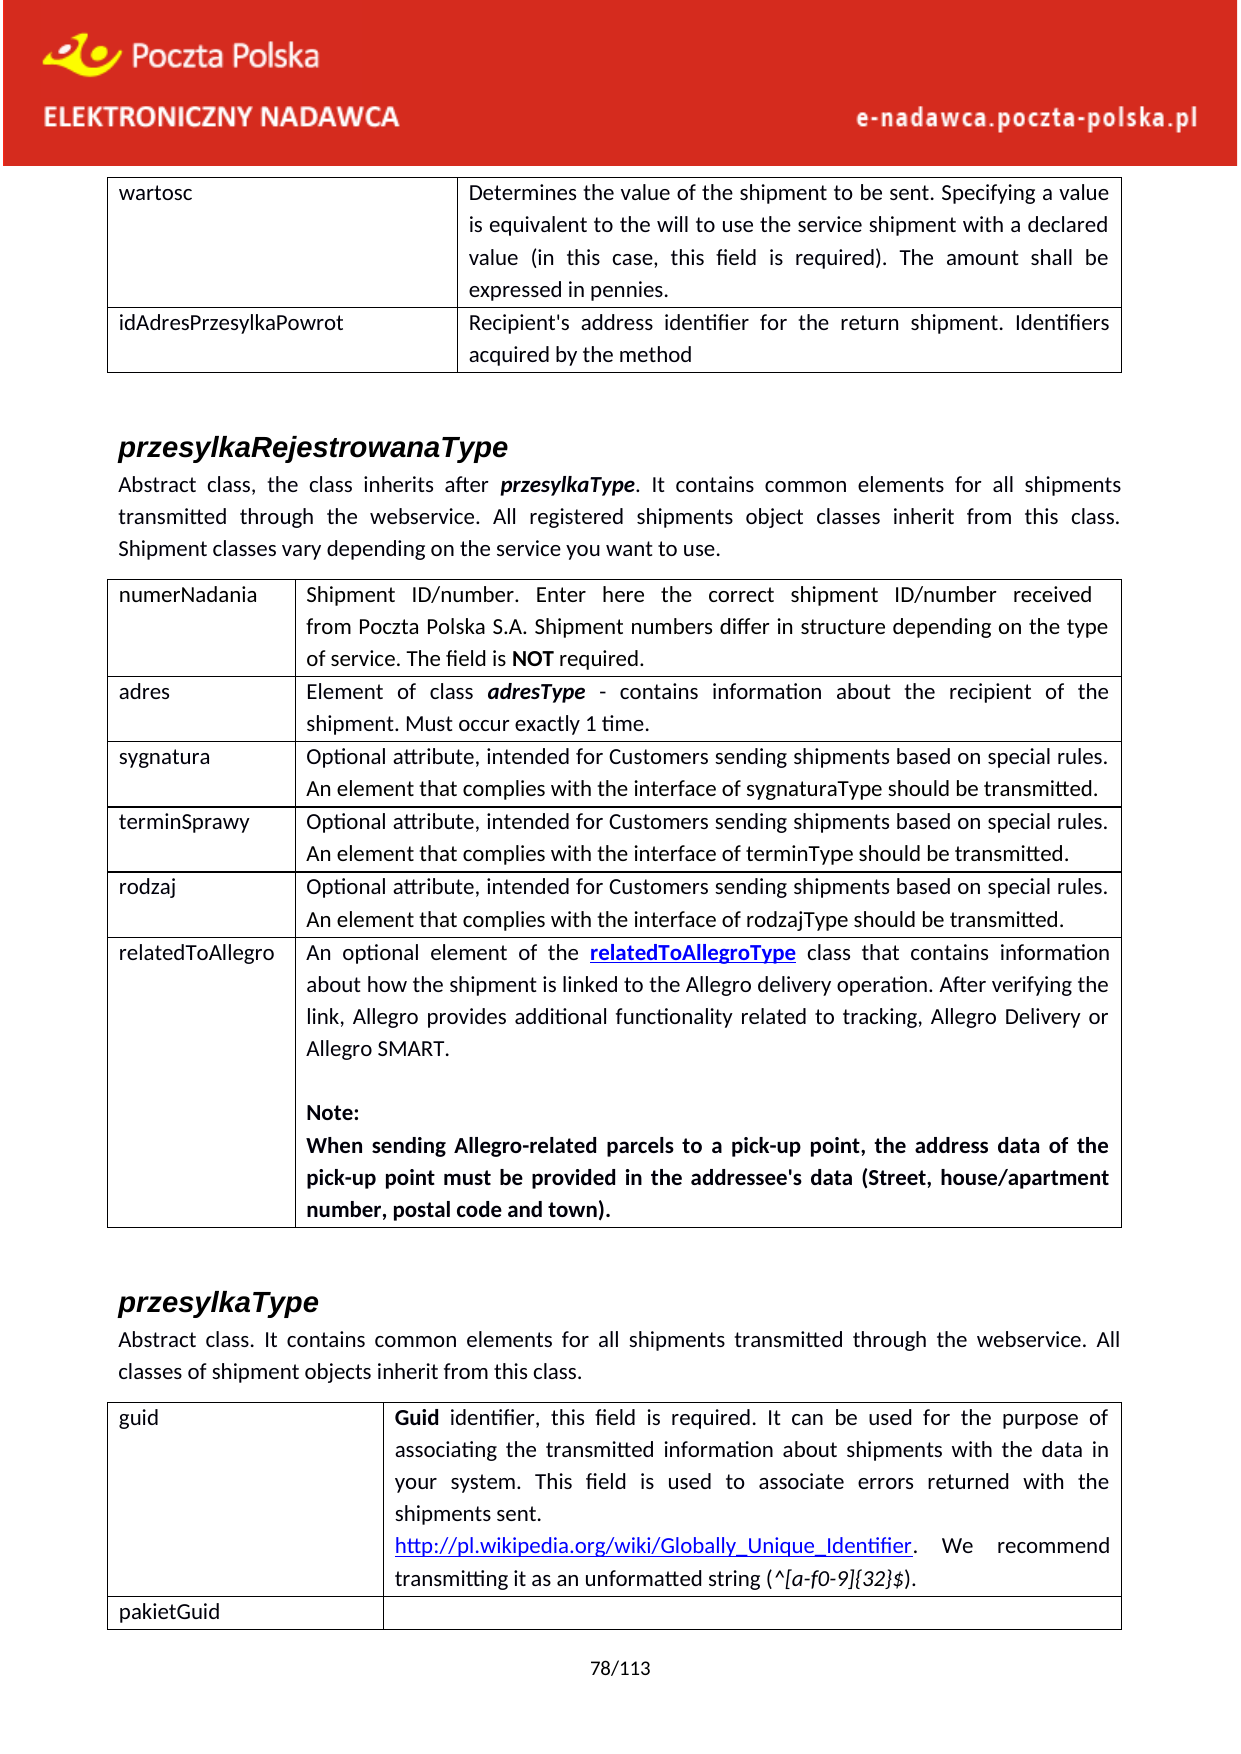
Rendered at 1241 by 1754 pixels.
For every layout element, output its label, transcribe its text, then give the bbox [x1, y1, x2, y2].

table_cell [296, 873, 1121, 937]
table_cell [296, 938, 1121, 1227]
picture [3, 0, 1238, 166]
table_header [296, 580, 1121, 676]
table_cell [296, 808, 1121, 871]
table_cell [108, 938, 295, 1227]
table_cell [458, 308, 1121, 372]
text Abstract class, the class inherits after przesylkaType. It contains common elements for all shipments transmitted through the webservice. All registered shipments object classes inherit from this class. Shipment classes vary depending on the service you want to use. [118, 470, 1122, 562]
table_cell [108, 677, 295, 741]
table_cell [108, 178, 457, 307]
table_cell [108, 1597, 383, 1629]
subtitle przesylkaRejestrowanaType [118, 430, 1122, 463]
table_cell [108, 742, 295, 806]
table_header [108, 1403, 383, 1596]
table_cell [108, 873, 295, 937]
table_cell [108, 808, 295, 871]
text Abstract class. It contains common elements for all shipments transmitted through the webservice. All classes of shipment objects inherit from this class. [118, 1325, 1122, 1385]
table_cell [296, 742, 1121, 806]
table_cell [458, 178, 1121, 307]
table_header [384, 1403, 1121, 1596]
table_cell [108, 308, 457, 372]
subtitle przesylkaType [118, 1285, 1122, 1319]
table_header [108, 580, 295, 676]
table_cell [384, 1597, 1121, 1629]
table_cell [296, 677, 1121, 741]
